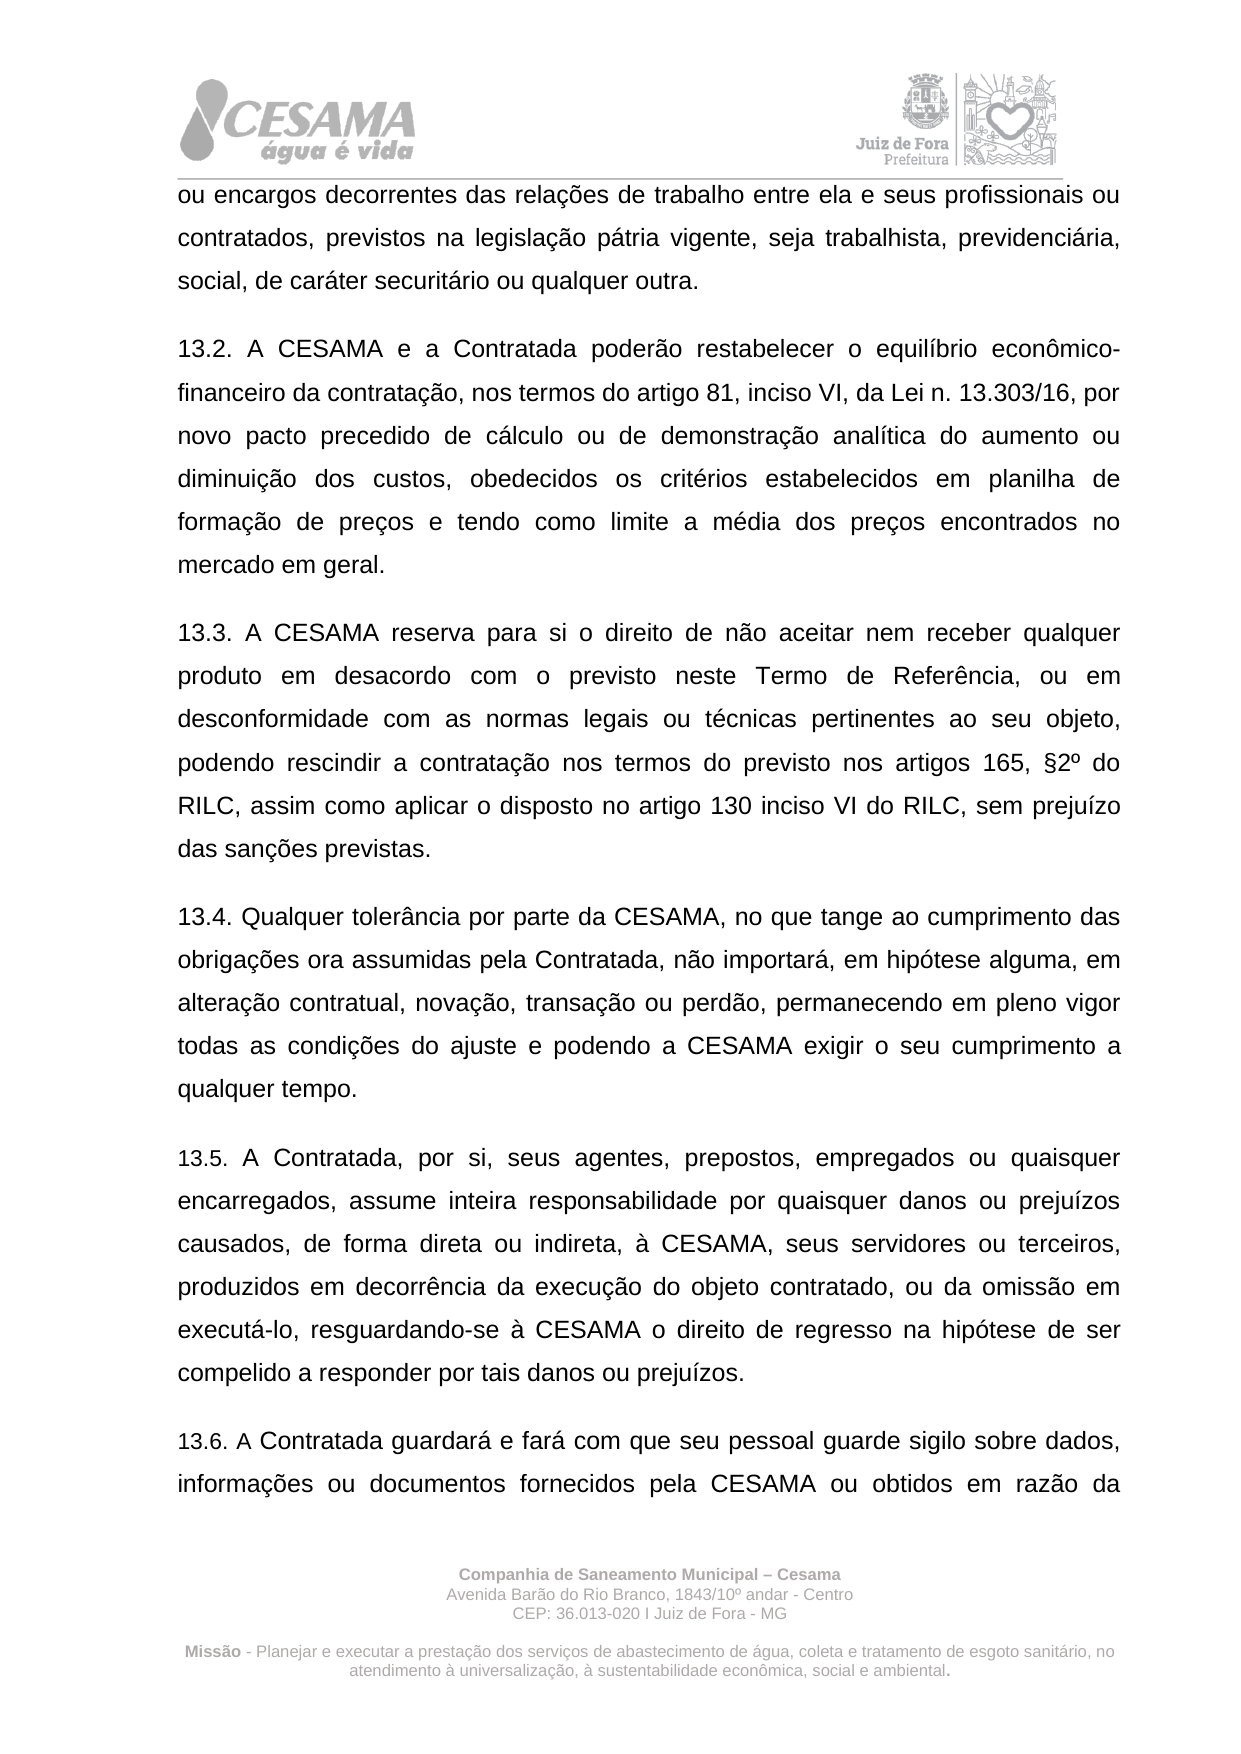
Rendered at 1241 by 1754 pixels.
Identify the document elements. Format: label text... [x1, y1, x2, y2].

text 13.5. A Contratada, por si, seus agentes, prepostos, empregados ou quaisquer encarregados, assume inteira responsabilidade por quaisquer danos ou prejuízos causados, de forma direta ou indireta, à CESAMA, seus servidores ou terceiros, produzidos em decorrência da execução do objeto contratado, ou da omissão em executá-lo, resguardando-se à CESAMA o direito de regresso na hipótese de ser compelido a responder por tais danos ou prejuízos. [177, 1142, 1122, 1387]
picture [177, 73, 1064, 180]
text 13.3. A CESAMA reserva para si o direito de não aceitar nem receber qualquer produto em desacordo com o previsto neste Termo de Referência, ou em desconformidade com as normas legais ou técnicas pertinentes ao seu objeto, podendo rescindir a contratação nos termos do previsto nos artigos 165, §2º do RILC, assim como aplicar o disposto no artigo 130 inciso VI do RILC, sem prejuízo das sanções previstas. [177, 618, 1122, 862]
text 13.2. A CESAMA e a Contratada poderão restabelecer o equilíbrio econômico-financeiro da contratação, nos termos do artigo 81, inciso VI, da Lei n. 13.303/16, por novo pacto precedido de cálculo ou de demonstração analítica do aumento ou diminuição dos custos, obedecidos os critérios estabelecidos em planilha de formação de preços e tendo como limite a média dos preços encontrados no mercado em geral. [177, 334, 1122, 579]
text 13.4. Qualquer tolerância por parte da CESAMA, no que tange ao cumprimento das obrigações ora assumidas pela Contratada, não importará, em hipótese alguma, em alteração contratual, novação, transação ou perdão, permanecendo em pleno vigor todas as condições do ajuste e podendo a CESAMA exigir o seu cumprimento a qualquer tempo. [177, 902, 1122, 1103]
